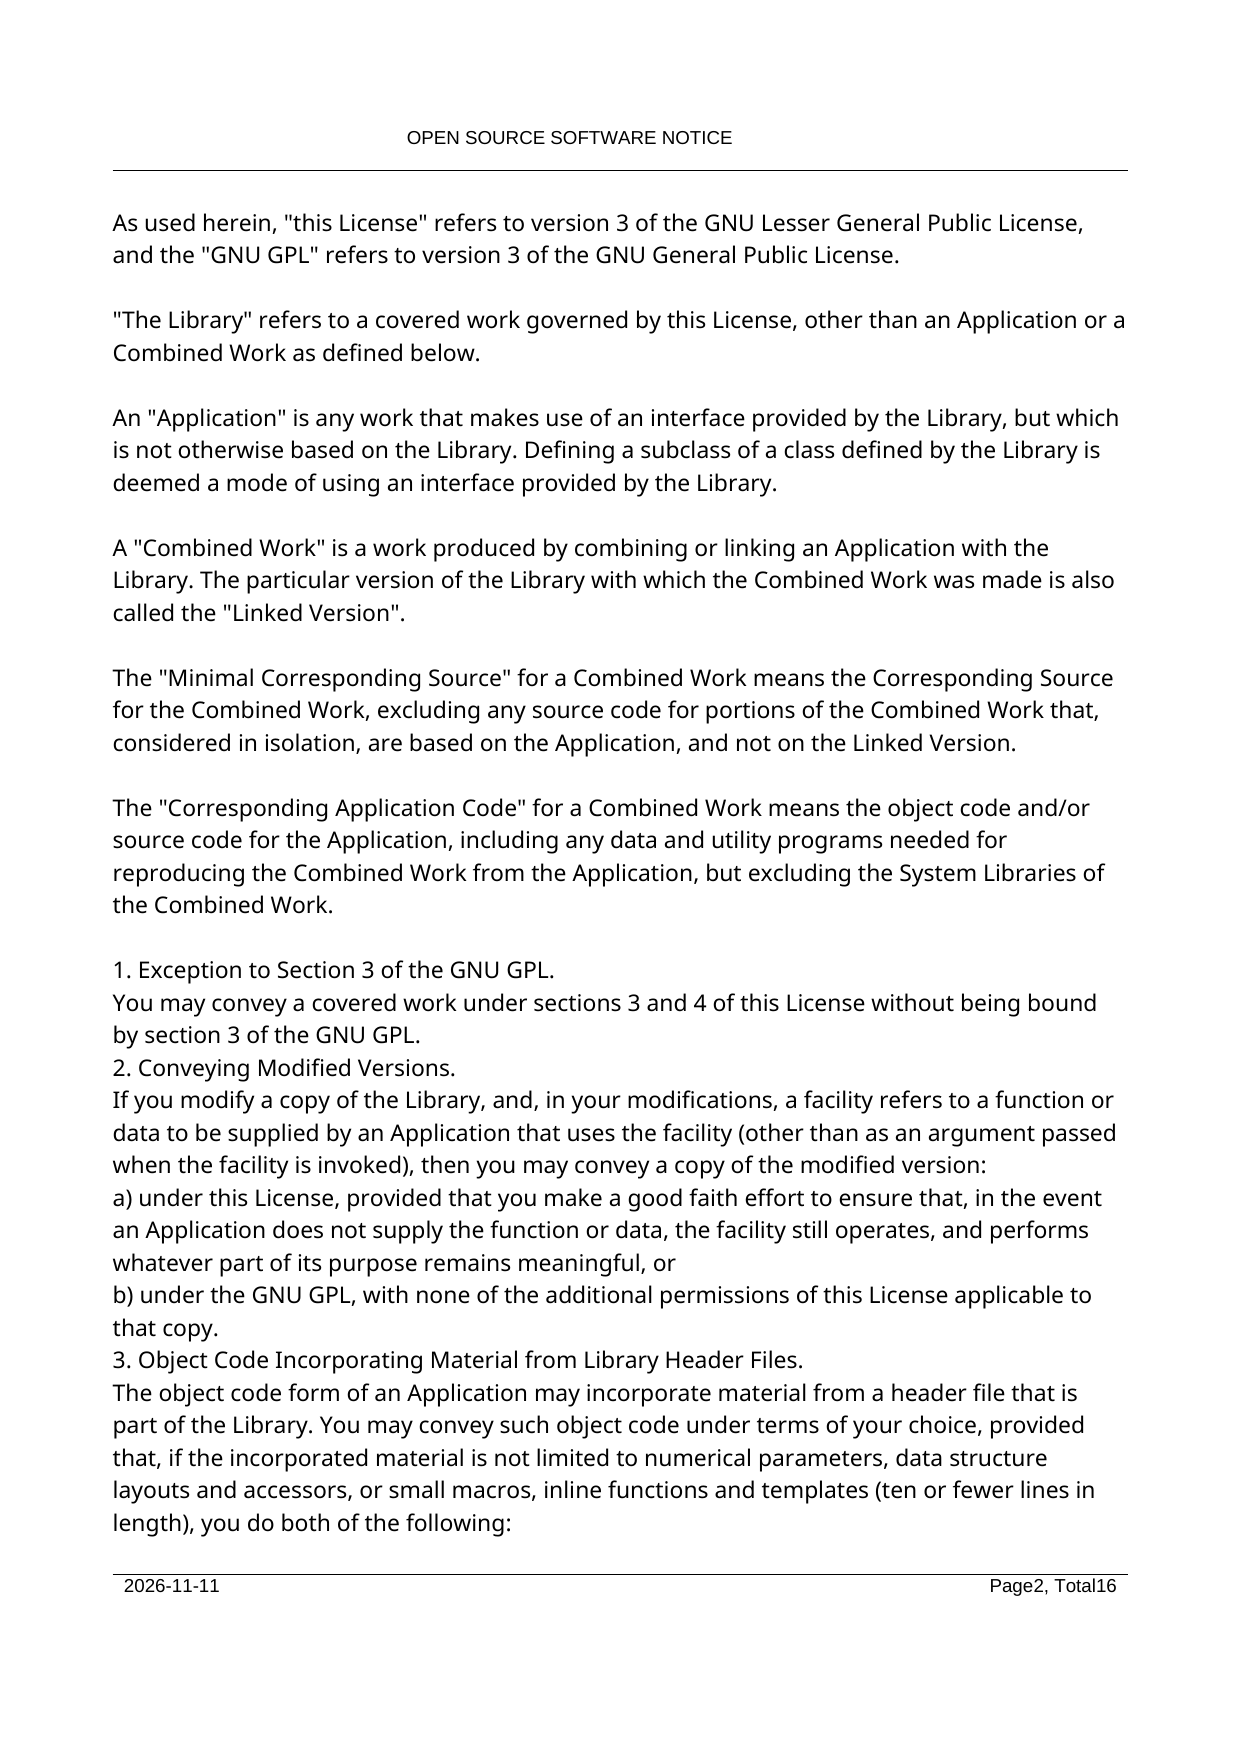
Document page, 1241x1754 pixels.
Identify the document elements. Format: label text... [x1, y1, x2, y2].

text b) under the GNU GPL, with none of the additional permissions of this License applicable to that copy. [112, 1279, 1128, 1344]
text 2. Conveying Modified Versions. [112, 1051, 1128, 1084]
text 3. Object Code Incorporating Material from Library Header Files. [112, 1344, 1128, 1376]
text The object code form of an Application may incorporate material from a header file that is part of the Library. You may convey such object code under terms of your choice, provided that, if the incorporated material is not limited to numerical parameters, data structure layouts and accessors, or small macros, inline functions and templates (ten or fewer lines in length), you do both of the following: [112, 1376, 1128, 1539]
text You may convey a covered work under sections 3 and 4 of this License without being bound by section 3 of the GNU GPL. [112, 986, 1128, 1051]
text a) under this License, provided that you make a good faith effort to ensure that, in the event an Application does not supply the function or data, the facility still operates, and performs whatever part of its purpose remains meaningful, or [112, 1181, 1128, 1279]
text If you modify a copy of the Library, and, in your modifications, a facility refers to a function or data to be supplied by an Application that uses the facility (other than as an argument passed when the facility is invoked), then you may convey a copy of the modified version: [112, 1084, 1128, 1181]
text 1. Exception to Section 3 of the GNU GPL. [112, 954, 1128, 986]
text An "Application" is any work that makes use of an interface provided by the Library, but which is not otherwise based on the Library. Defining a subclass of a class defined by the Library is deemed a mode of using an interface provided by the Library. [112, 401, 1128, 499]
text The "Corresponding Application Code" for a Combined Work means the object code and/or source code for the Application, including any data and utility programs needed for reproducing the Combined Work from the Application, but excluding the System Libraries of the Combined Work. [112, 791, 1128, 921]
text The "Minimal Corresponding Source" for a Combined Work means the Corresponding Source for the Combined Work, excluding any source code for portions of the Combined Work that, considered in isolation, are based on the Application, and not on the Linked Version. [112, 661, 1128, 759]
text As used herein, "this License" refers to version 3 of the GNU Lesser General Public License, and the "GNU GPL" refers to version 3 of the GNU General Public License. [112, 206, 1128, 271]
text "The Library" refers to a covered work governed by this License, other than an Application or a Combined Work as defined below. [112, 304, 1128, 369]
text A "Combined Work" is a work produced by combining or linking an Application with the Library. The particular version of the Library with which the Combined Work was made is also called the "Linked Version". [112, 531, 1128, 629]
